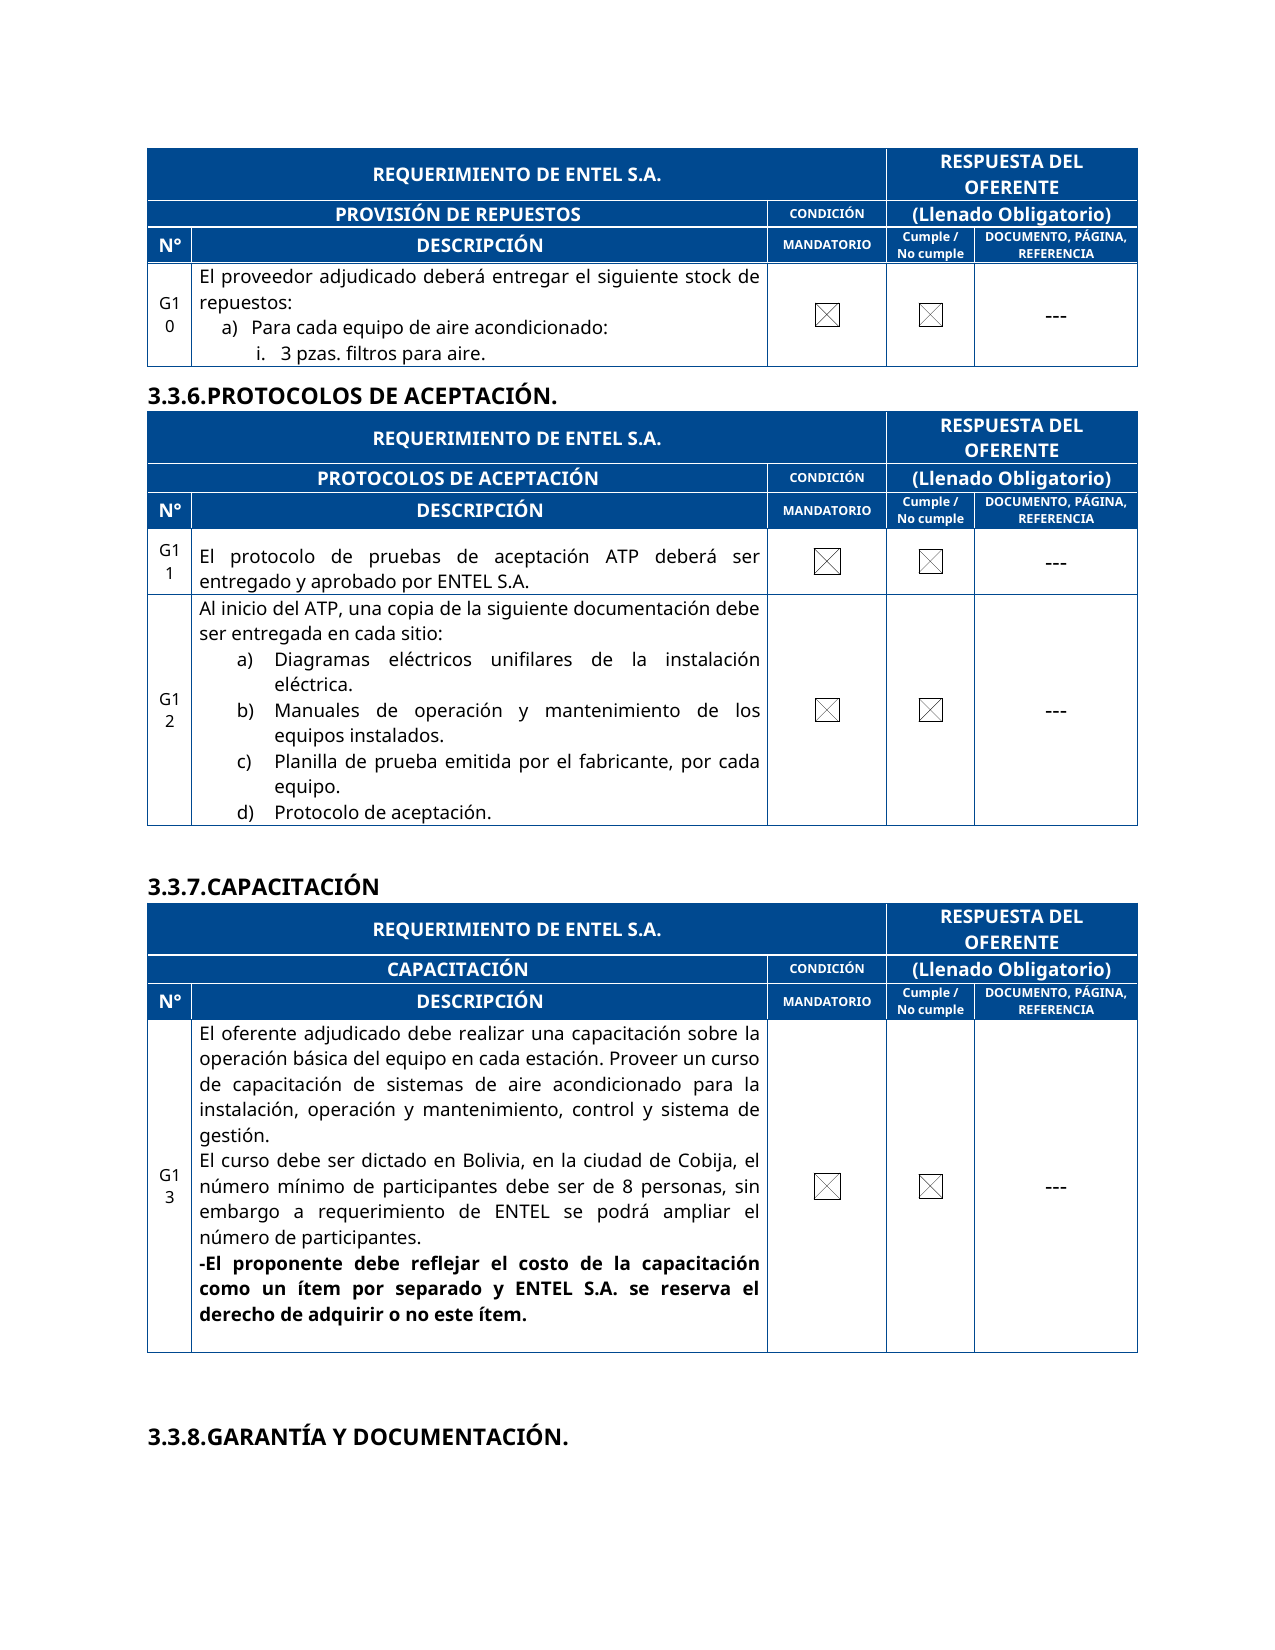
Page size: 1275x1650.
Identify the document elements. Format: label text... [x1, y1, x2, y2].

table_cell MANDATORIO [768, 228, 886, 262]
table_cell CONDICIÓN [768, 201, 886, 226]
table_cell [887, 529, 974, 594]
table_cell G10 [148, 264, 191, 366]
table_cell N° [148, 984, 191, 1019]
table_cell DOCUMENTO, PÁGINA, REFERENCIA [975, 984, 1137, 1019]
table_cell --- [975, 595, 1137, 825]
text 3.3.6.PROTOCOLOS DE ACEPTACIÓN. [148, 380, 1157, 411]
table_cell CAPACITACIÓN [148, 956, 767, 983]
table_cell [887, 264, 974, 366]
table_cell --- [975, 264, 1137, 366]
table_cell [768, 264, 886, 366]
table_cell (Llenado Obligatorio) [887, 956, 1137, 983]
table_header REQUERIMIENTO DE ENTEL S.A. [148, 904, 886, 954]
table_cell Cumple / No cumple [887, 493, 974, 528]
table_cell DOCUMENTO, PÁGINA, REFERENCIA [975, 228, 1137, 262]
table_cell Cumple / No cumple [887, 984, 974, 1019]
table_cell --- [975, 529, 1137, 594]
text 3.3.7.CAPACITACIÓN [148, 871, 1157, 902]
table_cell Cumple / No cumple [887, 228, 974, 262]
table_cell PROTOCOLOS DE ACEPTACIÓN [148, 464, 767, 492]
table_cell [768, 529, 886, 594]
table_cell G13 [148, 1020, 191, 1352]
table_cell DESCRIPCIÓN [192, 984, 767, 1019]
table_cell [768, 595, 886, 825]
table_cell (Llenado Obligatorio) [887, 201, 1137, 226]
table_header REQUERIMIENTO DE ENTEL S.A. [148, 412, 886, 463]
table_cell G11 [148, 529, 191, 594]
table_cell MANDATORIO [768, 493, 886, 528]
table_cell MANDATORIO [768, 984, 886, 1019]
table_cell N° [148, 228, 191, 262]
text 3.3.8.GARANTÍA Y DOCUMENTACIÓN. [148, 1421, 1157, 1452]
table_cell (Llenado Obligatorio) [887, 464, 1137, 492]
table_cell Al inicio del ATP, una copia de la siguiente documentación debe ser entregada en cada sitio: Diagramas eléctricos unifilares de la instalación eléctrica. Manuales de operación y mantenimiento de los equipos instalados. Planilla de prueba emitida por el fabricante, por cada equipo. Protocolo de aceptación. [192, 595, 767, 825]
table_cell El oferente adjudicado debe realizar una capacitación sobre la operación básica del equipo en cada estación. Proveer un curso de capacitación de sistemas de aire acondicionado para la instalación, operación y mantenimiento, control y sistema de gestión. El curso debe ser dictado en Bolivia, en la ciudad de Cobija, el número mínimo de participantes debe ser de 8 personas, sin embargo a requerimiento de ENTEL se podrá ampliar el número de participantes. -El proponente debe reflejar el costo de la capacitación como un ítem por separado y ENTEL S.A. se reserva el derecho de adquirir o no este ítem. [192, 1020, 767, 1352]
table_cell El proveedor adjudicado deberá entregar el siguiente stock de repuestos: Para cada equipo de aire acondicionado: 3 pzas. filtros para aire. [192, 264, 767, 366]
table_header REQUERIMIENTO DE ENTEL S.A. [148, 149, 886, 200]
table_header RESPUESTA DEL OFERENTE [887, 904, 1137, 954]
table_header RESPUESTA DEL OFERENTE [887, 149, 1137, 200]
table_header RESPUESTA DEL OFERENTE [887, 412, 1137, 463]
table_cell [887, 1020, 974, 1352]
table_cell G12 [148, 595, 191, 825]
table_cell PROVISIÓN DE REPUESTOS [148, 201, 767, 226]
table_cell DESCRIPCIÓN [192, 493, 767, 528]
table_cell CONDICIÓN [768, 464, 886, 492]
table_cell --- [975, 1020, 1137, 1352]
table_cell DESCRIPCIÓN [192, 228, 767, 262]
table_cell N° [148, 493, 191, 528]
table_cell [887, 595, 974, 825]
table_cell DOCUMENTO, PÁGINA, REFERENCIA [975, 493, 1137, 528]
table_cell El protocolo de pruebas de aceptación ATP deberá ser entregado y aprobado por ENTEL S.A. [192, 529, 767, 594]
table_cell [768, 1020, 886, 1352]
table_cell CONDICIÓN [768, 956, 886, 983]
